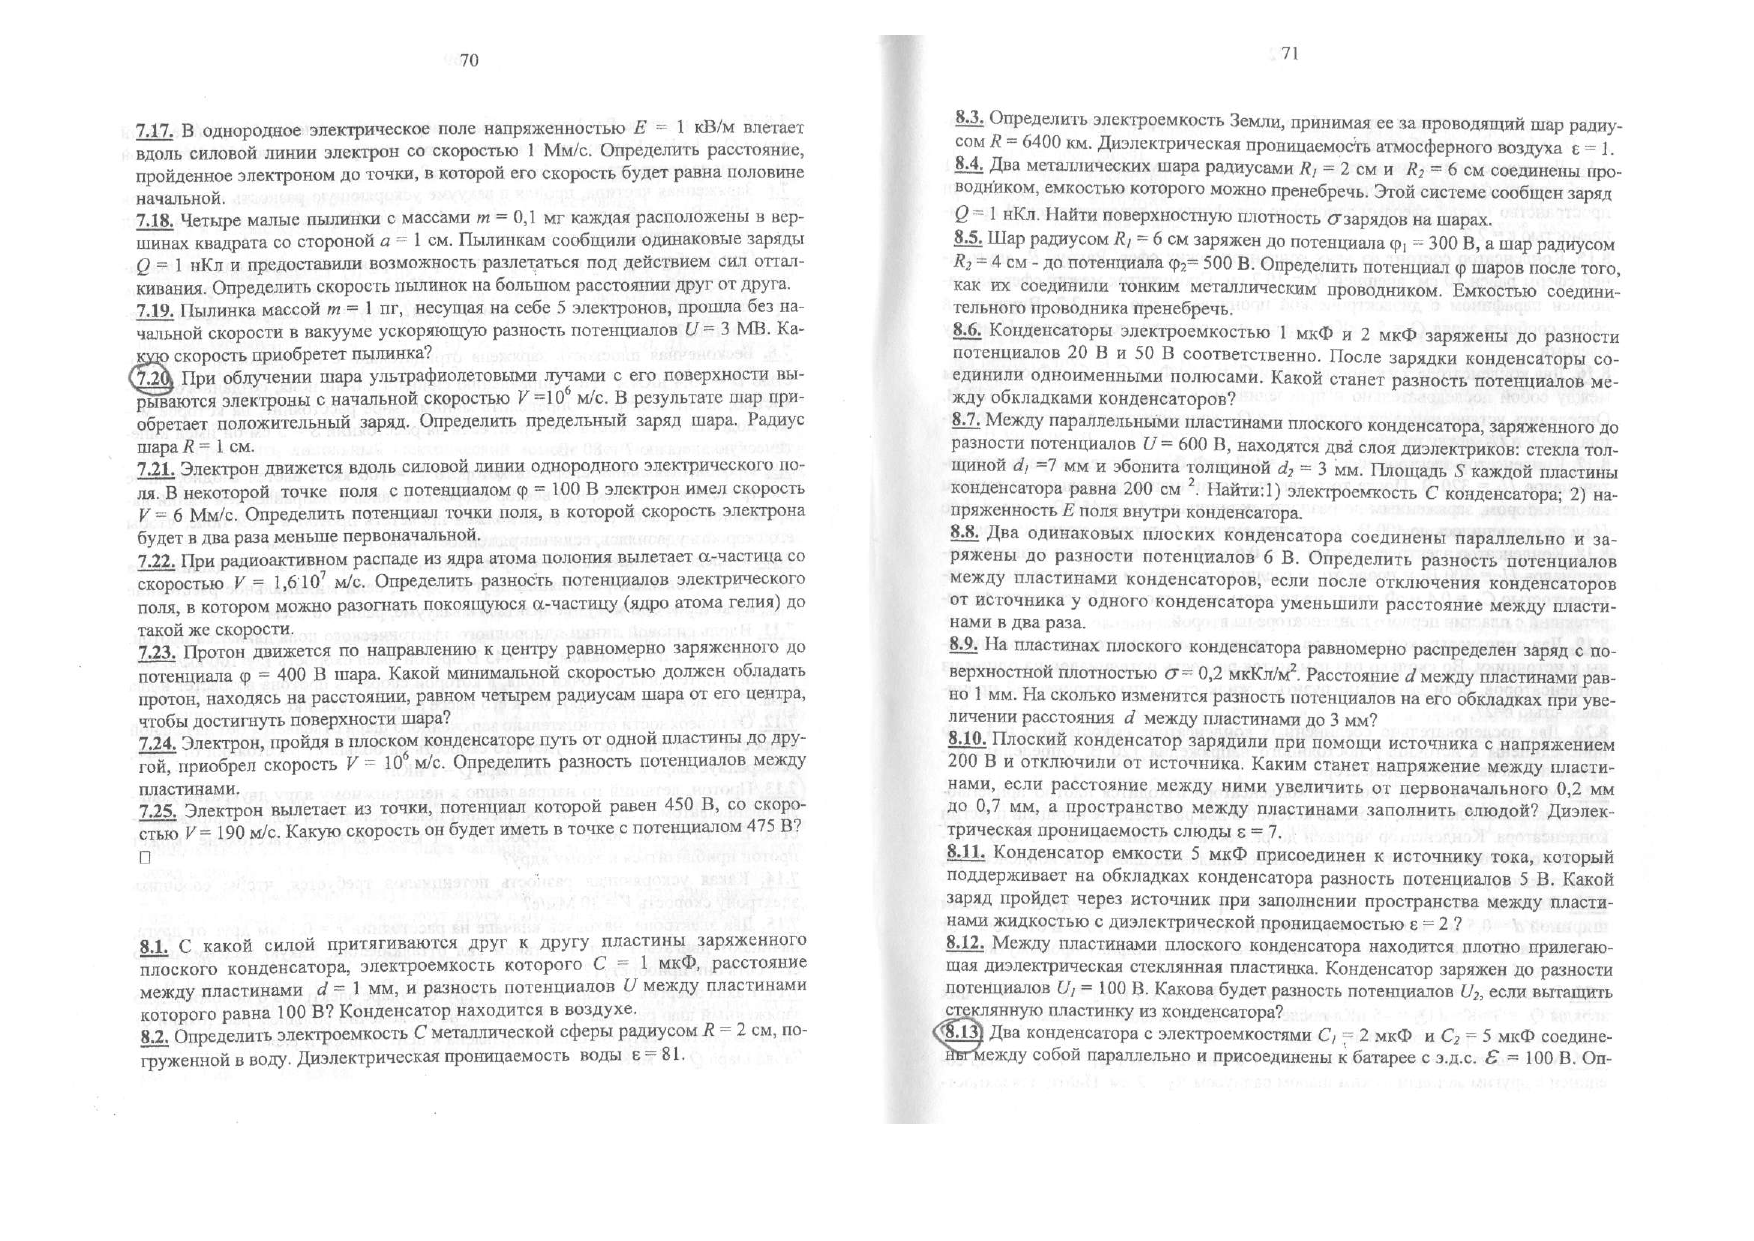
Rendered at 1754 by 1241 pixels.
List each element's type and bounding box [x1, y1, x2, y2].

picture [70, 35, 1669, 1124]
